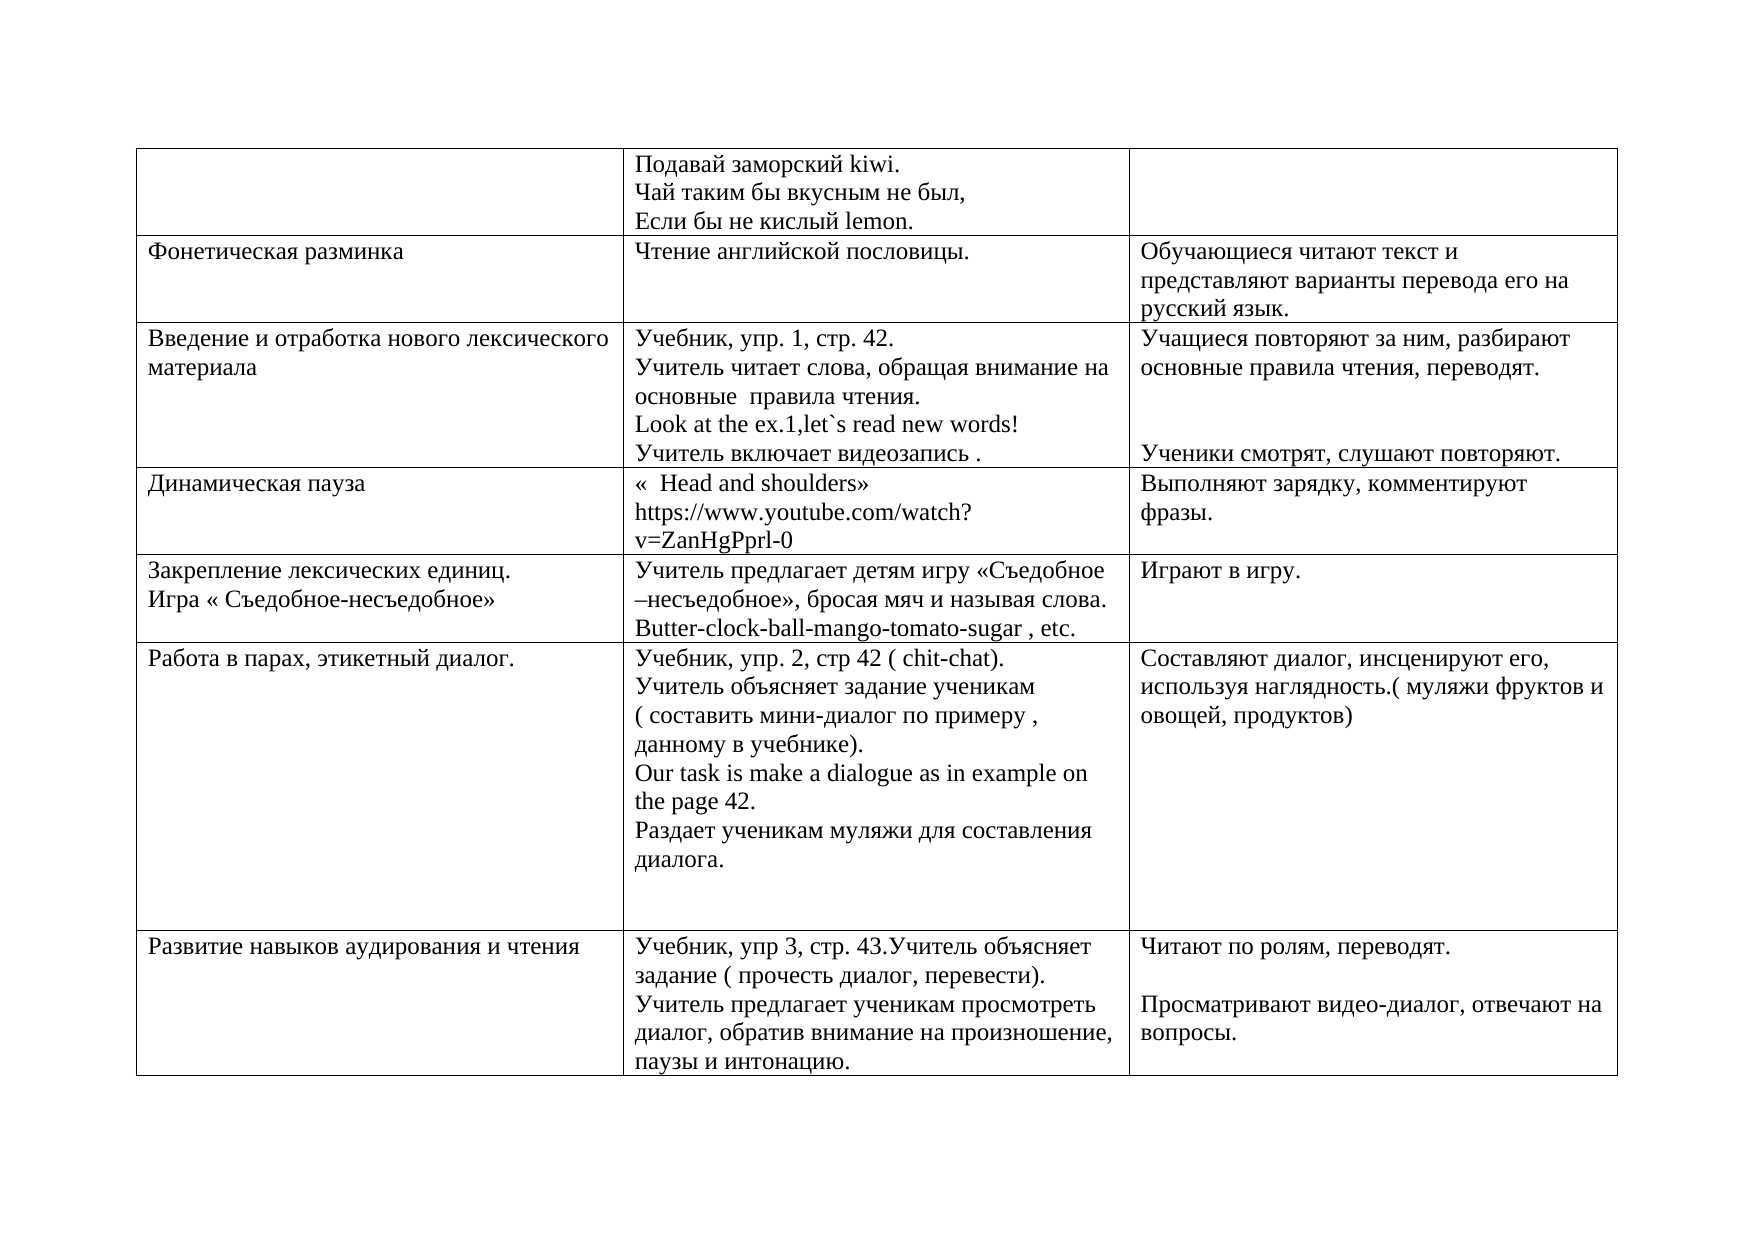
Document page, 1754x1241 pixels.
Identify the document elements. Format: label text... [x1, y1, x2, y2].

table_cell Играют в игру. [1130, 555, 1617, 642]
table_cell Учебник, упр. 1, стр. 42. Учитель читает слова, обращая внимание на основные правила чтения. Look at the ex.1,let`s read new words! Учитель включает видеозапись . [624, 323, 1129, 467]
table_cell Закрепление лексических единиц. Игра « Съедобное-несъедобное» [137, 555, 623, 642]
table_cell Учебник, упр. 2, стр 42 ( chit-chat). Учитель объясняет задание ученикам ( составить мини-диалог по примеру , данному в учебнике). Our task is make a dialogue as in example on the page 42. Раздает ученикам муляжи для составления диалога. [624, 643, 1129, 930]
table_cell Выполняют зарядку, комментируют фразы. [1130, 468, 1617, 554]
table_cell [1130, 149, 1617, 235]
table_cell Динамическая пауза [137, 468, 623, 554]
table_cell Учащиеся повторяют за ним, разбирают основные правила чтения, переводят. Ученики смотрят, слушают повторяют. [1130, 323, 1617, 467]
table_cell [1130, 931, 1617, 1075]
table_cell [137, 149, 623, 235]
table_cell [624, 149, 1129, 235]
table_cell Учитель предлагает детям игру «Съедобное –несъедобное», бросая мяч и называя слова. Butter-clock-ball-mango-tomato-sugar , etc. [624, 555, 1129, 642]
table_cell Чтение английской пословицы. [624, 236, 1129, 322]
table_cell Фонетическая разминка [137, 236, 623, 322]
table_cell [137, 931, 623, 1075]
table_cell Обучающиеся читают текст и представляют варианты перевода его на русский язык. [1130, 236, 1617, 322]
table_cell « Head and shoulders» https://www.youtube.com/watch?v=ZanHgPprl-0 [624, 468, 1129, 554]
table_cell Введение и отработка нового лексического материала [137, 323, 623, 467]
table_cell Работа в парах, этикетный диалог. [137, 643, 623, 930]
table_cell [624, 931, 1129, 1075]
table_cell Составляют диалог, инсценируют его, используя наглядность.( муляжи фруктов и овощей, продуктов) [1130, 643, 1617, 930]
